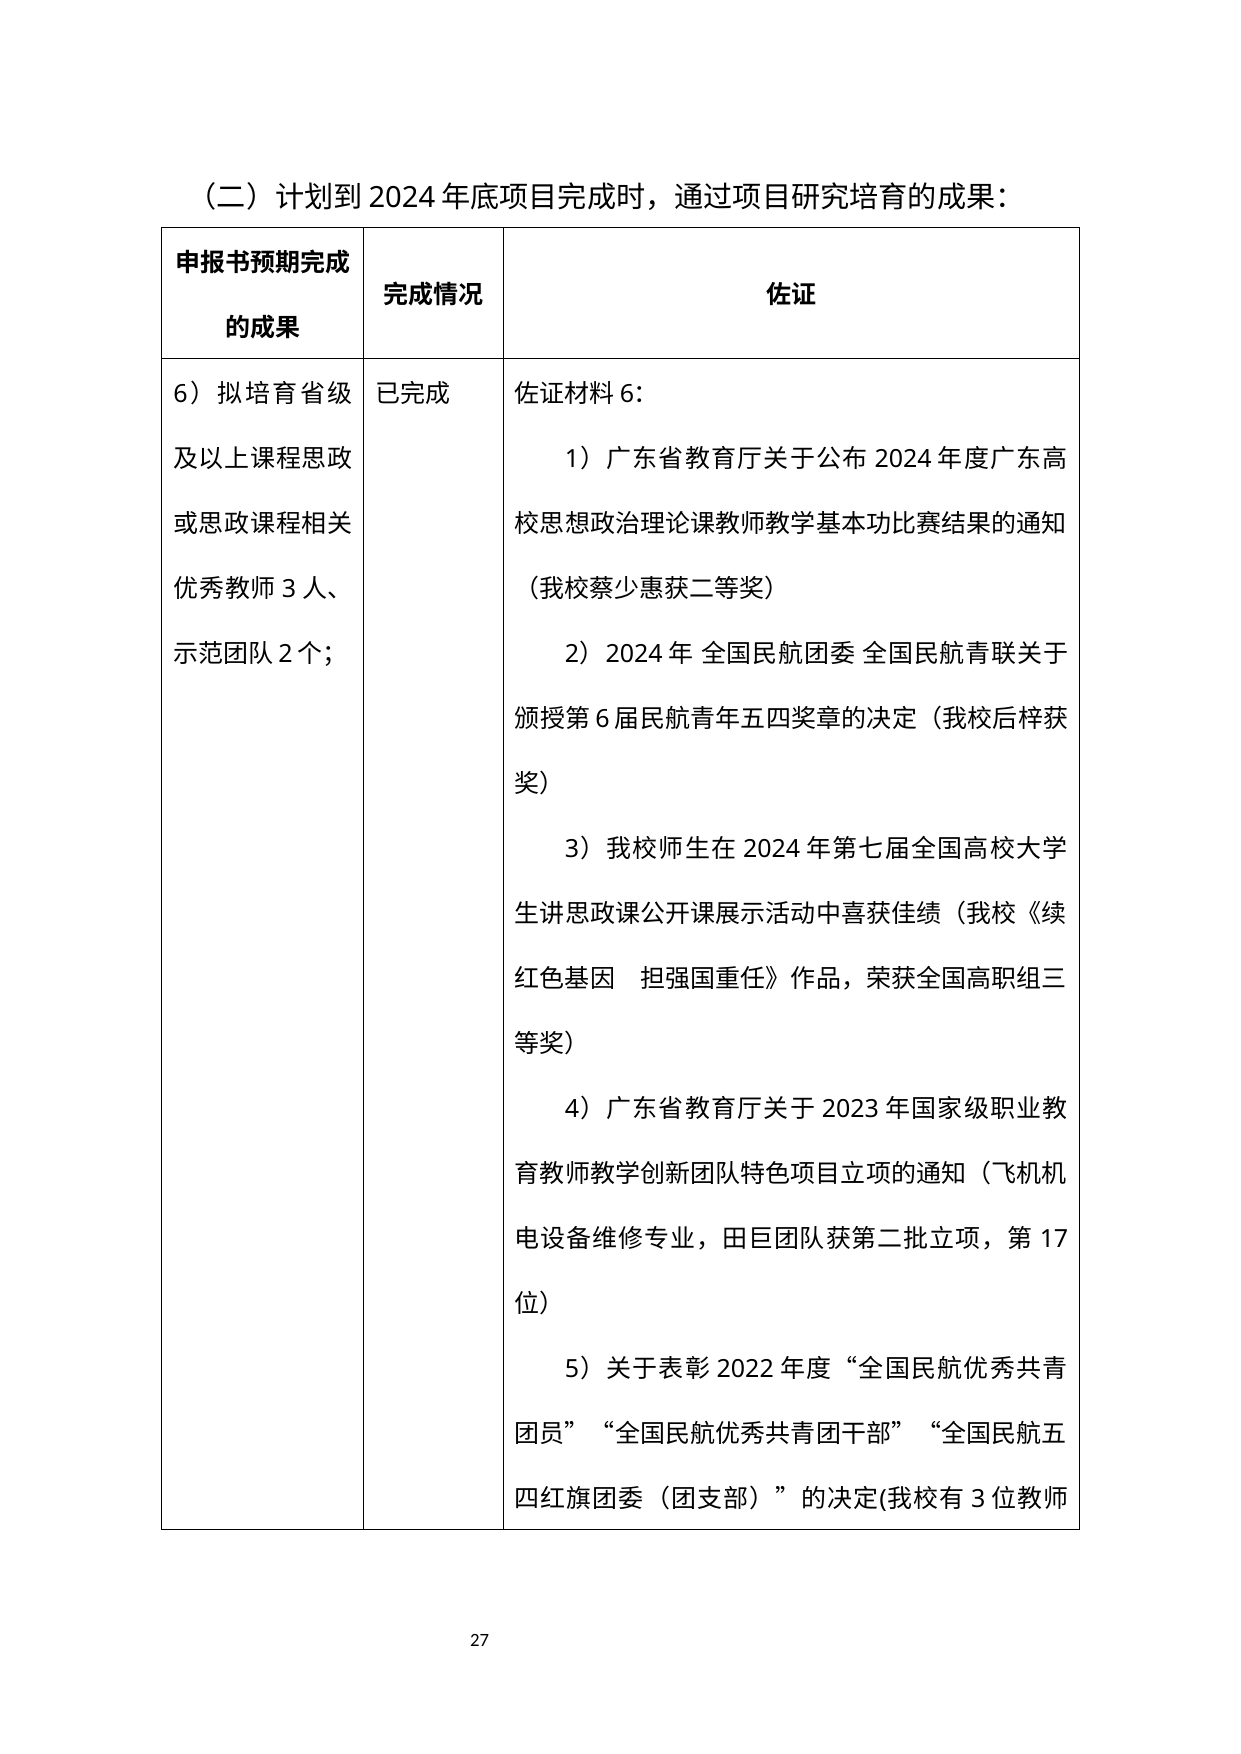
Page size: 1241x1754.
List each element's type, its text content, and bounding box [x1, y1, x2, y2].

list （二）计划到2024年底项目完成时，通过项目研究培育的成果： [187, 162, 1053, 227]
table_header 完成情况 [364, 228, 503, 358]
table_header 申报书预期完成 的成果 [162, 228, 363, 358]
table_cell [504, 359, 1079, 1529]
table_header 佐证 [504, 228, 1079, 358]
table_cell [162, 359, 363, 1529]
table_cell 已完成 [364, 359, 503, 1529]
